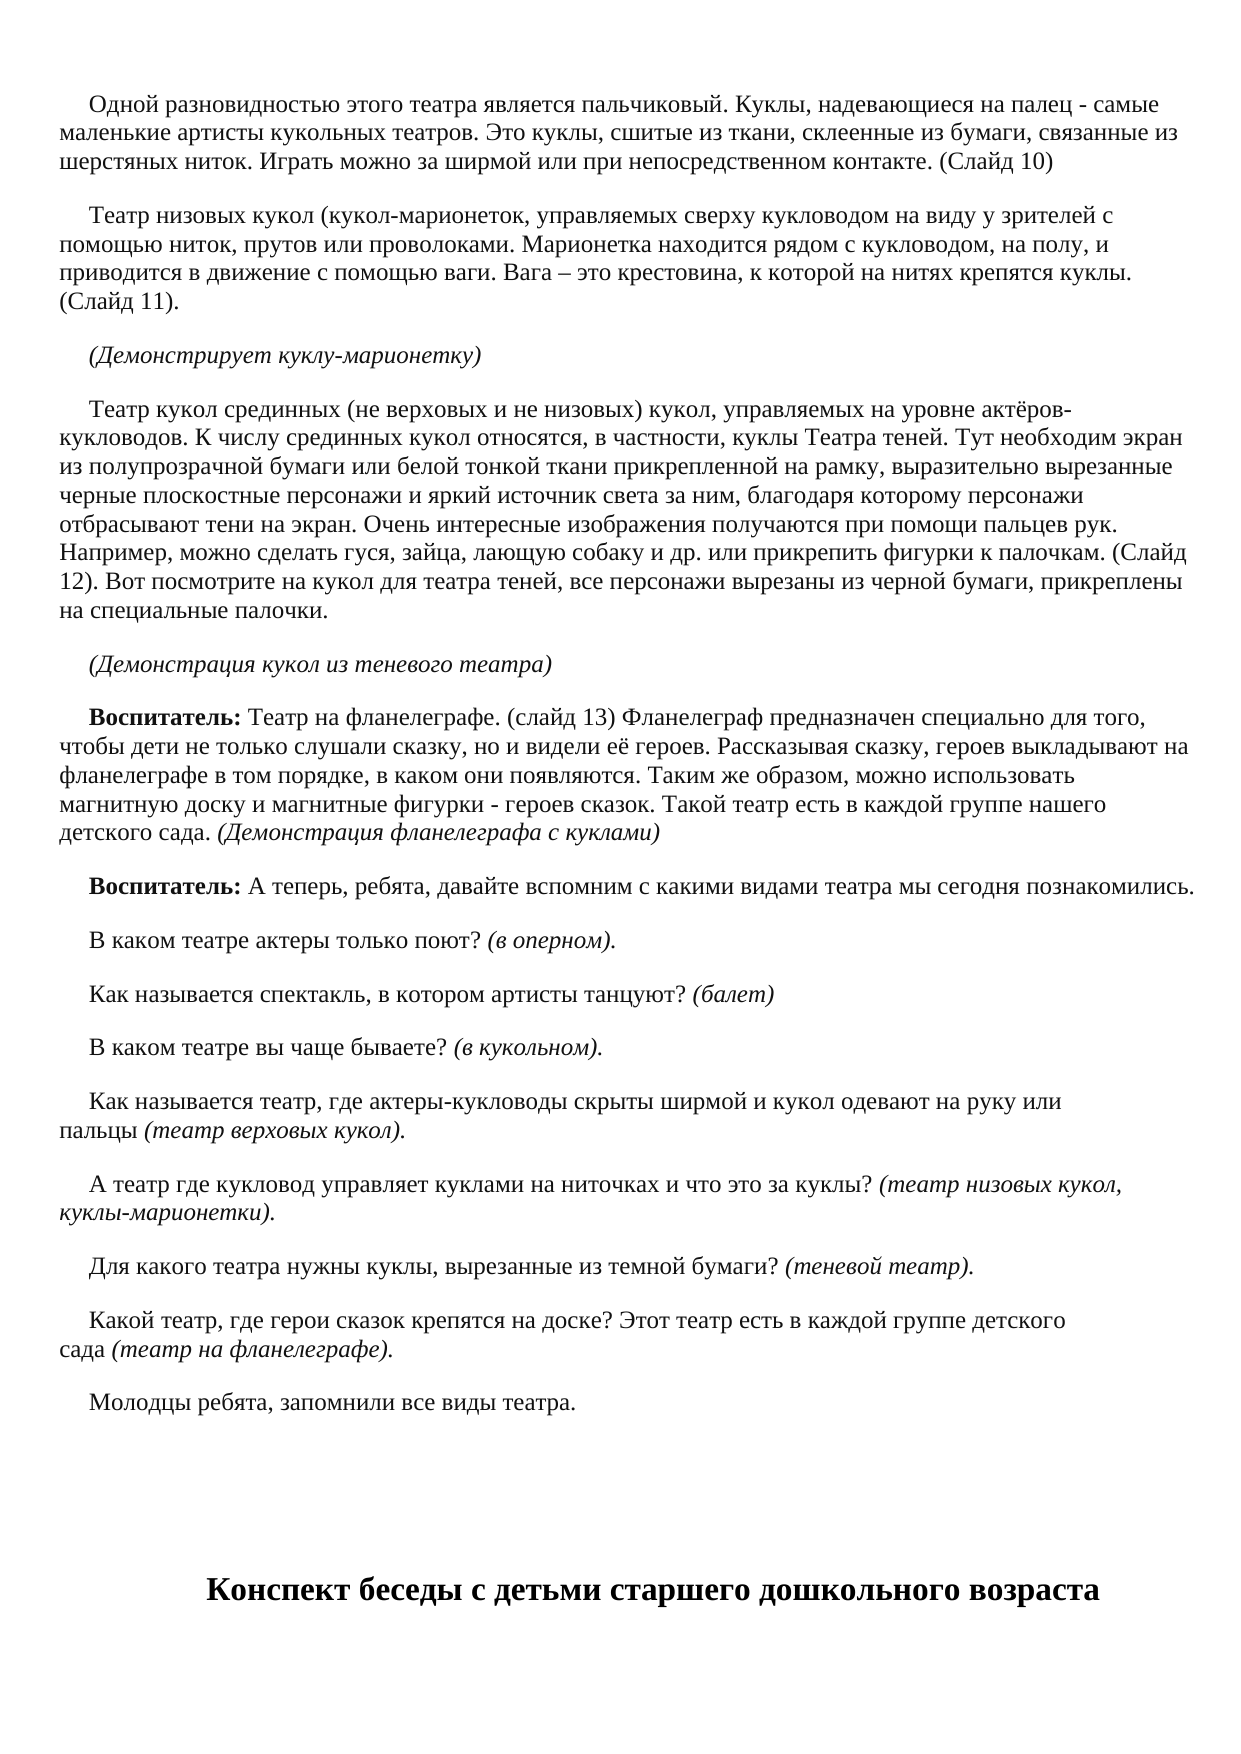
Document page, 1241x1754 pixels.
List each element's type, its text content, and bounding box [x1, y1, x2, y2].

text Для какого театра нужны куклы, вырезанные из темной бумаги? (теневой театр). [59, 1251, 1196, 1280]
text Театр низовых кукол (кукол-марионеток, управляемых сверху кукловодом на виду у зрителей с помощью ниток, прутов или проволоками. Марионетка находится рядом с кукловодом, на полу, и приводится в движение с помощью ваги. Вага – это крестовина, к которой на нитях крепятся куклы. (Слайд 11). [59, 200, 1196, 315]
text В каком театре актеры только поют? (в оперном). [59, 925, 1196, 954]
text В каком театре вы чаще бываете? (в кукольном). [59, 1032, 1196, 1061]
text Какой театр, где герои сказок крепятся на доске? Этот театр есть в каждой группе детского сада (театр на фланелеграфе). [59, 1305, 1196, 1362]
text Как называется спектакль, в котором артисты танцуют? (балет) [59, 979, 1196, 1007]
text Воспитатель: Театр на фланелеграфе. (слайд 13) Фланелеграф предназначен специально для того, чтобы дети не только слушали сказку, но и видели её героев. Рассказывая сказку, героев выкладывают на фланелеграфе в том порядке, в каком они появляются. Таким же образом, можно использовать магнитную доску и магнитные фигурки - героев сказок. Такой театр есть в каждой группе нашего детского сада. (Демонстрация фланелеграфа с куклами) [59, 702, 1196, 846]
text А театр где кукловод управляет куклами на ниточках и что это за куклы? (театр низовых кукол, куклы-марионетки). [59, 1169, 1196, 1226]
text (Демонстрирует куклу-марионетку) [59, 340, 1196, 369]
text Воспитатель: А теперь, ребята, давайте вспомним с какими видами театра мы сегодня познакомились. [59, 871, 1196, 900]
text Молодцы ребята, запомнили все виды театра. [59, 1387, 1196, 1416]
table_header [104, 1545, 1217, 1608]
text Театр кукол срединных (не верховых и не низовых) кукол, управляемых на уровне актёров-кукловодов. К числу срединных кукол относятся, в частности, куклы Театра теней. Тут необходим экран из полупрозрачной бумаги или белой тонкой ткани прикрепленной на рамку, выразительно вырезанные черные плоскостные персонажи и яркий источник света за ним, благодаря которому персонажи отбрасывают тени на экран. Очень интересные изображения получаются при помощи пальцев рук. Например, можно сделать гуся, зайца, лающую собаку и др. или прикрепить фигурки к палочкам. (Слайд 12). Вот посмотрите на кукол для театра теней, все персонажи вырезаны из черной бумаги, прикреплены на специальные палочки. [59, 394, 1196, 624]
text (Демонстрация кукол из теневого театра) [59, 649, 1196, 677]
text Одной разновидностью этого театра является пальчиковый. Куклы, надевающиеся на палец - самые маленькие артисты кукольных театров. Это куклы, сшитые из ткани, склеенные из бумаги, связанные из шерстяных ниток. Играть можно за ширмой или при непосредственном контакте. (Слайд 10) [59, 89, 1196, 175]
text Как называется театр, где актеры-кукловоды скрыты ширмой и кукол одевают на руку или пальцы (театр верховых кукол). [59, 1086, 1196, 1144]
